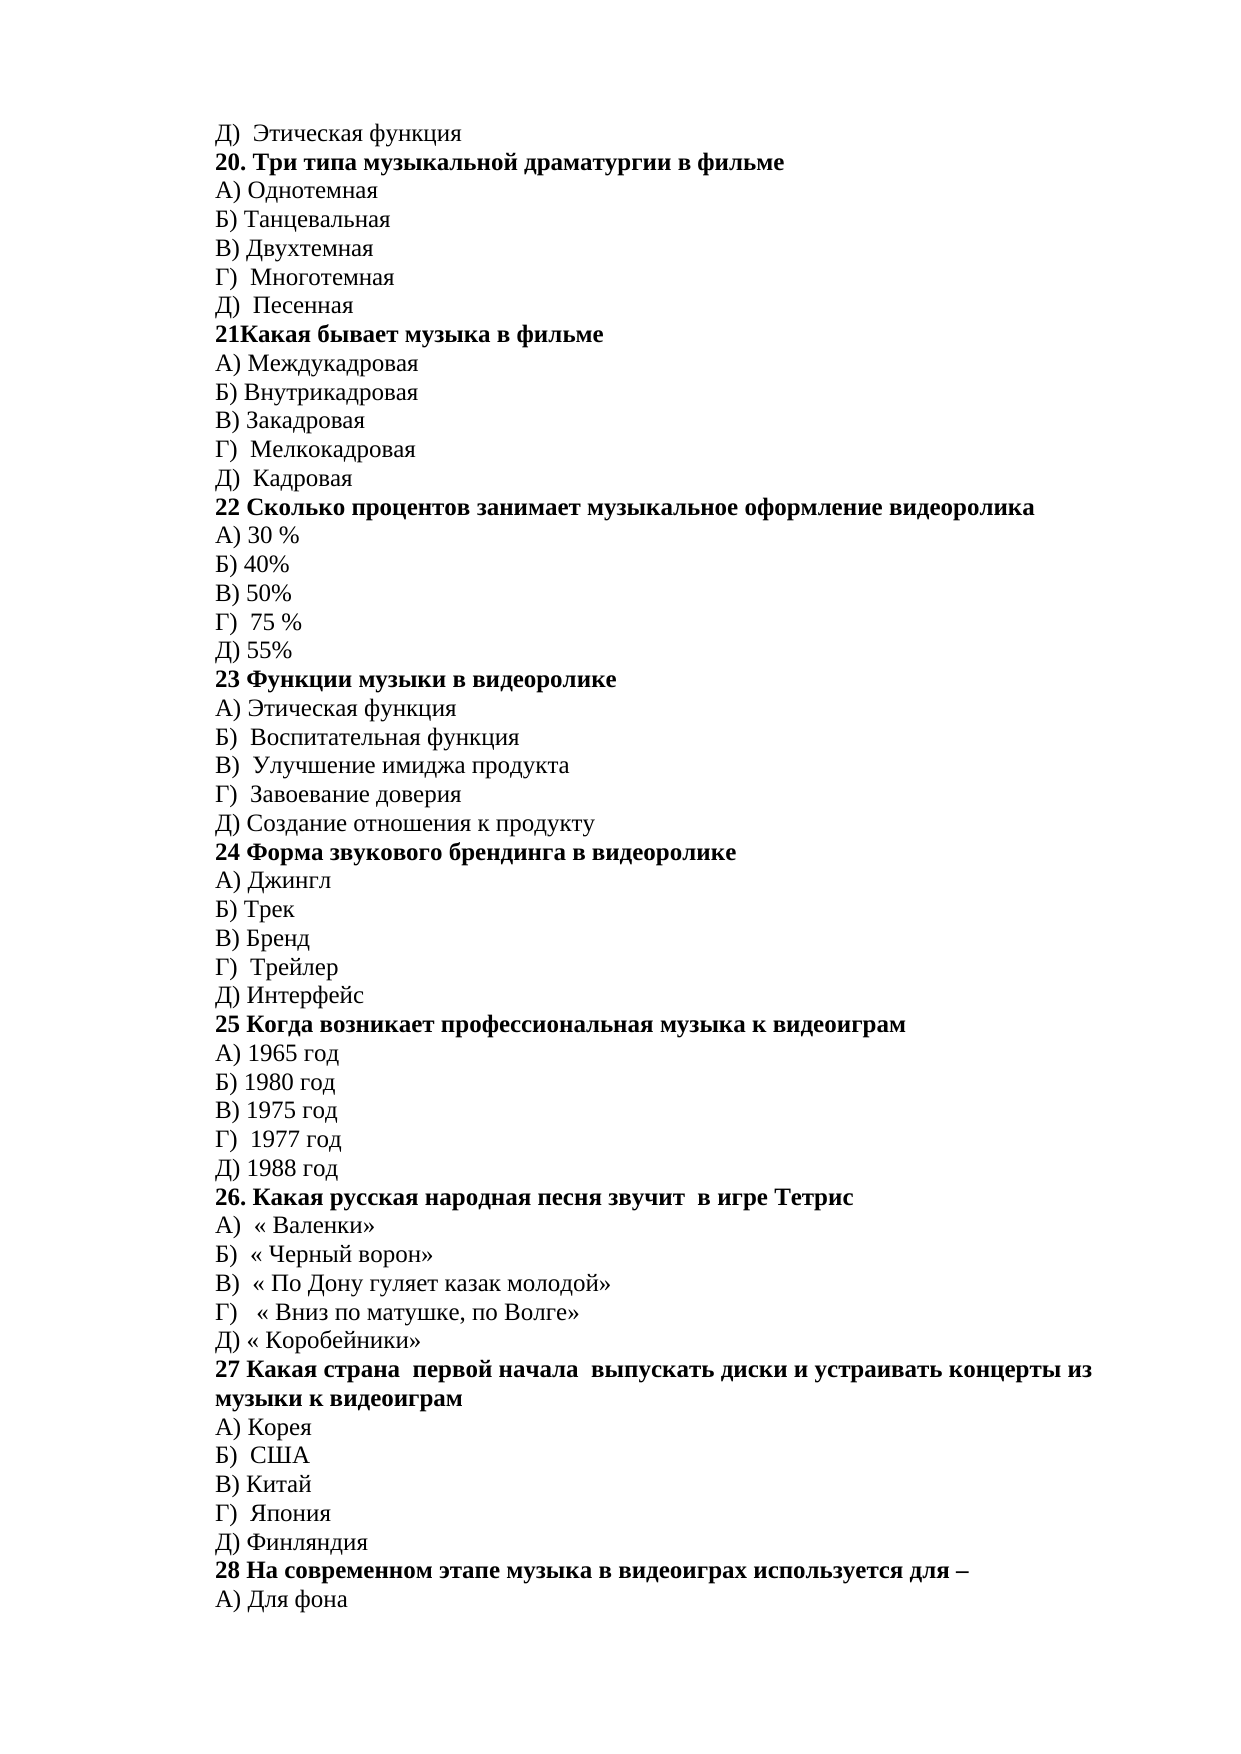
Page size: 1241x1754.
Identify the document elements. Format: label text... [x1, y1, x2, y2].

text 26. Какая русская народная песня звучит в игре Тетрис [215, 1182, 1152, 1211]
text В) Двухтемная [215, 233, 1152, 262]
text Г) Трейлер [215, 952, 1152, 981]
text 24 Форма звукового брендинга в видеоролике [215, 837, 1152, 866]
text Г) 1977 год [215, 1124, 1152, 1153]
text Д) 1988 год [215, 1153, 1152, 1182]
text 23 Функции музыки в видеоролике [215, 664, 1152, 693]
text А) 1965 год [215, 1038, 1152, 1067]
text Г) « Вниз по матушке, по Волге» [215, 1297, 1152, 1326]
text В) 1975 год [215, 1096, 1152, 1124]
text 25 Когда возникает профессиональная музыка к видеоиграм [215, 1009, 1152, 1038]
text Д) Этическая функция [215, 118, 1152, 147]
text Д) « Коробейники» [215, 1326, 1152, 1354]
text Д) Песенная [215, 291, 1152, 319]
text Г) Многотемная [215, 262, 1152, 291]
text 27 Какая страна первой начала выпускать диски и устраивать концерты из музыки к видеоиграм [215, 1354, 1152, 1412]
text Б) 1980 год [215, 1067, 1152, 1096]
text Б) Воспитательная функция [215, 722, 1152, 751]
text Б) США [215, 1441, 1152, 1469]
text А) « Валенки» [215, 1211, 1152, 1239]
text В) Бренд [215, 923, 1152, 952]
text Б) Танцевальная [215, 204, 1152, 233]
text А) Однотемная [215, 176, 1152, 204]
text Б) « Черный ворон» [215, 1239, 1152, 1268]
text А) 30 % [215, 521, 1152, 549]
text А) Для фона [215, 1584, 1152, 1613]
text Г) Завоевание доверия [215, 779, 1152, 808]
text А) Корея [215, 1412, 1152, 1441]
text Д) Кадровая [215, 463, 1152, 492]
text Б) Внутрикадровая [215, 377, 1152, 406]
text 21Какая бывает музыка в фильме [215, 319, 1152, 348]
text В) « По Дону гуляет казак молодой» [215, 1268, 1152, 1297]
text Г) Мелкокадровая [215, 434, 1152, 463]
text 22 Сколько процентов занимает музыкальное оформление видеоролика [215, 492, 1152, 521]
text Г) 75 % [215, 607, 1152, 636]
text А) Этическая функция [215, 693, 1152, 722]
text Д) Финляндия [215, 1527, 1152, 1556]
text 20. Три типа музыкальной драматургии в фильме [215, 147, 1152, 176]
text Г) Япония [215, 1498, 1152, 1527]
text А) Междукадровая [215, 348, 1152, 377]
text В) 50% [215, 578, 1152, 607]
text 28 На современном этапе музыка в видеоиграх используется для – [215, 1556, 1152, 1584]
text А) Джингл [215, 866, 1152, 894]
text В) Закадровая [215, 406, 1152, 434]
text Д) Интерфейс [215, 981, 1152, 1009]
text Д) Создание отношения к продукту [215, 808, 1152, 837]
text В) Улучшение имиджа продукта [215, 751, 1152, 779]
text В) Китай [215, 1469, 1152, 1498]
text Б) 40% [215, 549, 1152, 578]
text Д) 55% [215, 636, 1152, 664]
text Б) Трек [215, 894, 1152, 923]
